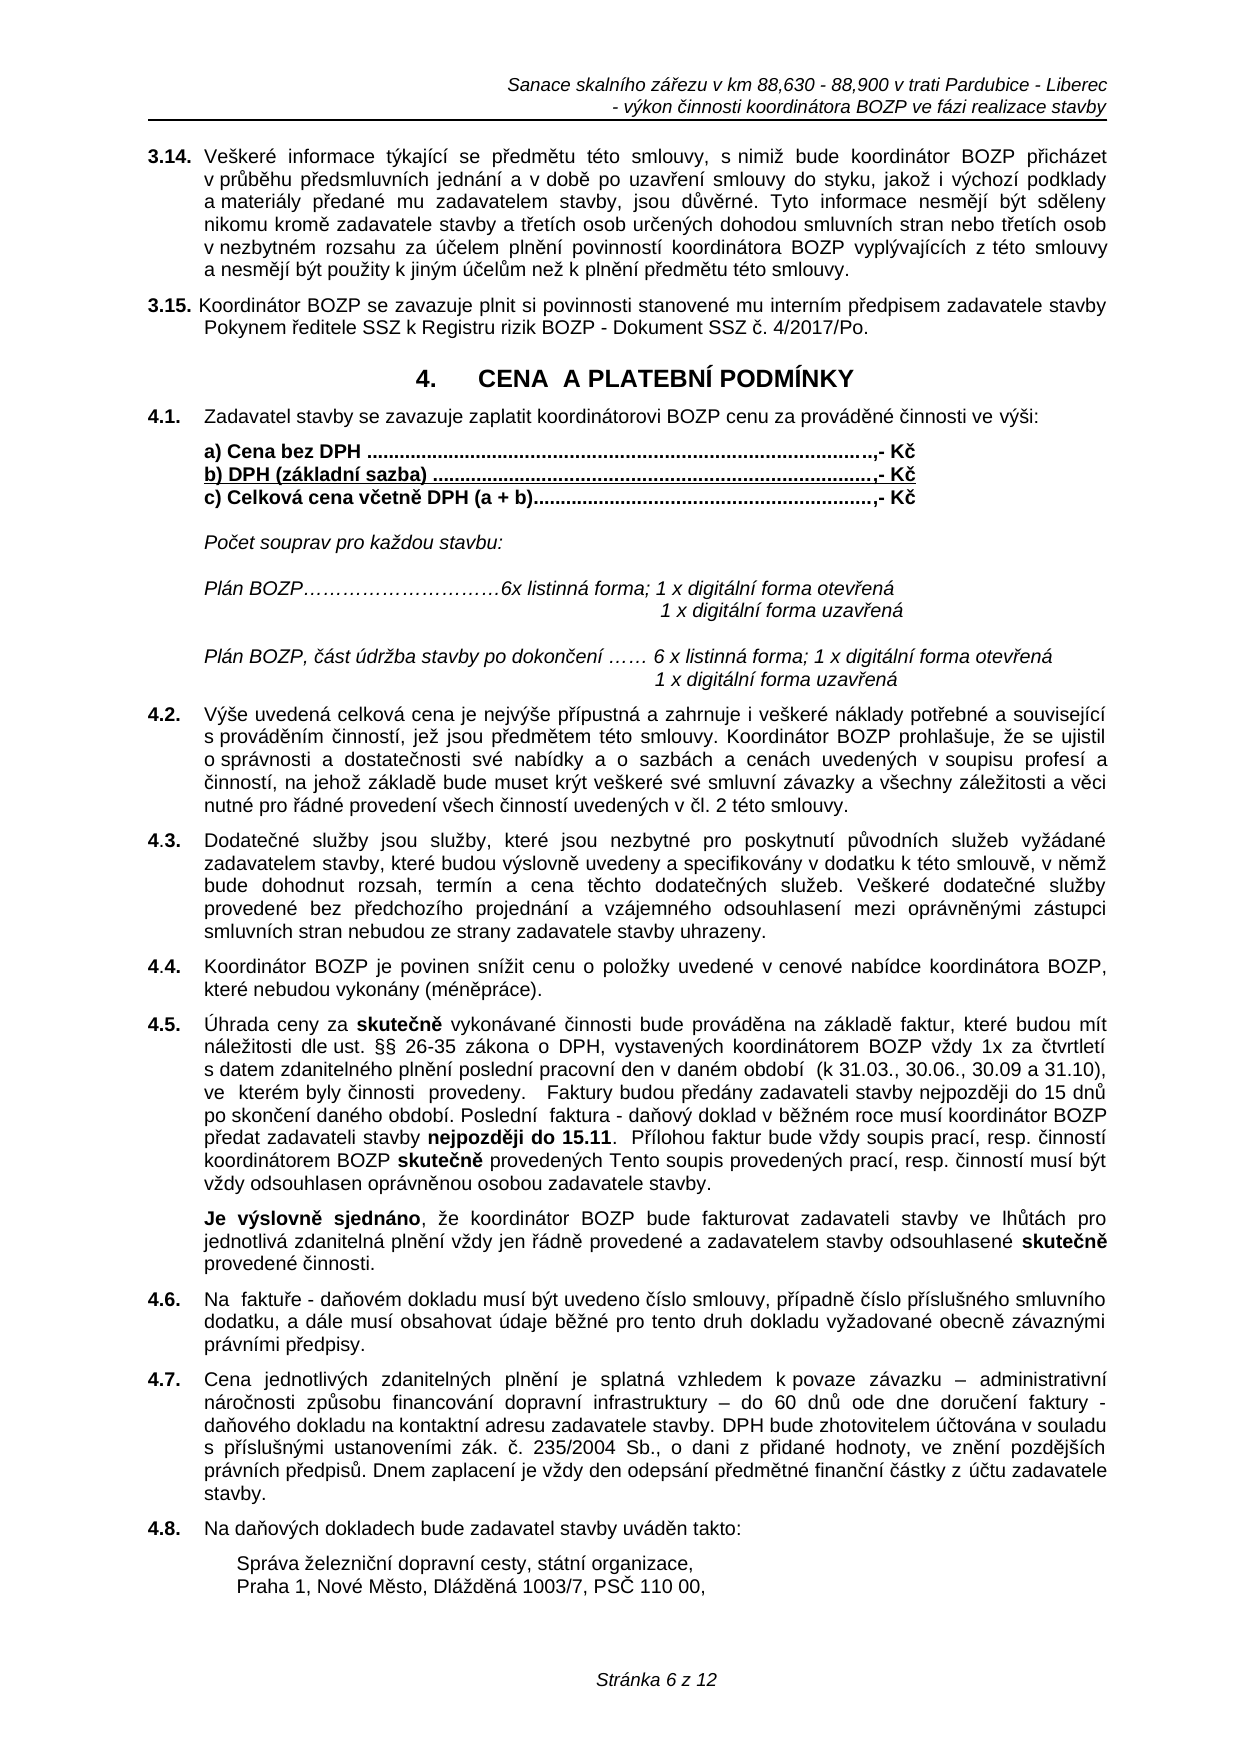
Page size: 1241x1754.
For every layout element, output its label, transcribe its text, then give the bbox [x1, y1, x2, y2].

text 4.8. Na daňových dokladech bude zadavatel stavby uváděn takto: [148, 1517, 1107, 1539]
text Správa železniční dopravní cesty, státní organizace, [236, 1552, 1107, 1575]
text Počet souprav pro každou stavbu: [162, 531, 1122, 554]
text Plán BOZP…………………………6x listinná forma; 1 x digitální forma otevřená [162, 577, 1122, 599]
text 3.15. Koordinátor BOZP se zavazuje plnit si povinnosti stanovené mu interním předpisem zadavatele stavby Pokynem ředitele SSZ k Registru rizik BOZP - Dokument SSZ č. 4/2017/Po. [148, 293, 1107, 339]
text 1 x digitální forma uzavřená [162, 667, 1122, 690]
text c) Celková cena včetně DPH (a + b) ,- Kč [162, 486, 1122, 508]
text 4.7. Cena jednotlivých zdanitelných plnění je splatná vzhledem k povaze závazku – administrativní náročnosti způsobu financování dopravní infrastruktury – do 60 dnů ode dne doručení faktury - daňového dokladu na kontaktní adresu zadavatele stavby. DPH bude zhotovitelem účtována v souladu s příslušnými ustanoveními zák. č. 235/2004 Sb., o dani z přidané hodnoty, ve znění pozdějších právních předpisů. Dnem zaplacení je vždy den odepsání předmětné finanční částky z účtu zadavatele stavby. [148, 1368, 1107, 1504]
text Plán BOZP, část údržba stavby po dokončení …… 6 x listinná forma; 1 x digitální forma otevřená [162, 645, 1122, 667]
text 4.1. Zadavatel stavby se zavazuje zaplatit koordinátorovi BOZP cenu za prováděné činnosti ve výši: [148, 405, 1122, 428]
text Je výslovně sjednáno, že koordinátor BOZP bude fakturovat zadavateli stavby ve lhůtách pro jednotlivá zdanitelná plnění vždy jen řádně provedené a zadavatelem stavby odsouhlasené skutečně provedené činnosti. [148, 1207, 1107, 1275]
text a) Cena bez DPH ..,- Kč [162, 440, 1122, 463]
text 3.14. Veškeré informace týkající se předmětu této smlouvy, s nimiž bude koordinátor BOZP přicházet v průběhu předsmluvních jednání a v době po uzavření smlouvy do styku, jakož i výchozí podklady a materiály předané mu zadavatelem stavby, jsou důvěrné. Tyto informace nesmějí být sděleny nikomu kromě zadavatele stavby a třetích osob určených dohodou smluvních stran nebo třetích osob v nezbytném rozsahu za účelem plnění povinností koordinátora BOZP vyplývajících z této smlouvy a nesmějí být použity k jiným účelům než k plnění předmětu této smlouvy. [148, 145, 1107, 281]
text 4.3. Dodatečné služby jsou služby, které jsou nezbytné pro poskytnutí původních služeb vyžádané zadavatelem stavby, které budou výslovně uvedeny a specifikovány v dodatku k této smlouvě, v němž bude dohodnut rozsah, termín a cena těchto dodatečných služeb. Veškeré dodatečné služby provedené bez předchozího projednání a vzájemného odsouhlasení mezi oprávněnými zástupci smluvních stran nebudou ze strany zadavatele stavby uhrazeny. [148, 829, 1107, 942]
text 1 x digitální forma uzavřená [162, 599, 1122, 622]
text 4.4. Koordinátor BOZP je povinen snížit cenu o položky uvedené v cenové nabídce koordinátora BOZP, které nebudou vykonány (méněpráce). [148, 955, 1107, 1000]
text 4.6. Na faktuře - daňovém dokladu musí být uvedeno číslo smlouvy, případně číslo příslušného smluvního dodatku, a dále musí obsahovat údaje běžné pro tento druh dokladu vyžadované obecně závaznými právními předpisy. [148, 1287, 1107, 1356]
text 4. CENA A PLATEBNÍ PODMÍNKY [148, 364, 1122, 393]
text 4.2. Výše uvedená celková cena je nejvýše přípustná a zahrnuje i veškeré náklady potřebné a související s prováděním činností, jež jsou předmětem této smlouvy. Koordinátor BOZP prohlašuje, že se ujistil o správnosti a dostatečnosti své nabídky a o sazbách a cenách uvedených v soupisu profesí a činností, na jehož základě bude muset krýt veškeré své smluvní závazky a všechny záležitosti a věci nutné pro řádné provedení všech činností uvedených v čl. 2 této smlouvy. [148, 703, 1107, 816]
text 4.5. Úhrada ceny za skutečně vykonávané činnosti bude prováděna na základě faktur, které budou mít náležitosti dle ust. §§ 26-35 zákona o DPH, vystavených koordinátorem BOZP vždy 1x za čtvrtletí s datem zdanitelného plnění poslední pracovní den v daném období (k 31.03., 30.06., 31.10), ve kterém byly činnosti provedeny. Faktury budou předány zadavateli stavby nejpozději do 15 dnů po skončení daného období. Poslední faktura - daňový doklad v běžném roce musí koordinátor BOZP předat zadavateli stavby nejpozději do 15.11. Přílohou faktur bude vždy soupis prací, resp. činností koordinátorem BOZP skutečně provedených Tento soupis provedených prací, resp. činností musí být vždy odsouhlasen oprávněnou osobou zadavatele stavby. [148, 1013, 1107, 1194]
text b) DPH (základní sazba) ,- Kč [162, 463, 1122, 486]
text Praha 1, Nové Město, Dlážděná 1003/7, PSČ 110 00, [236, 1575, 1107, 1597]
